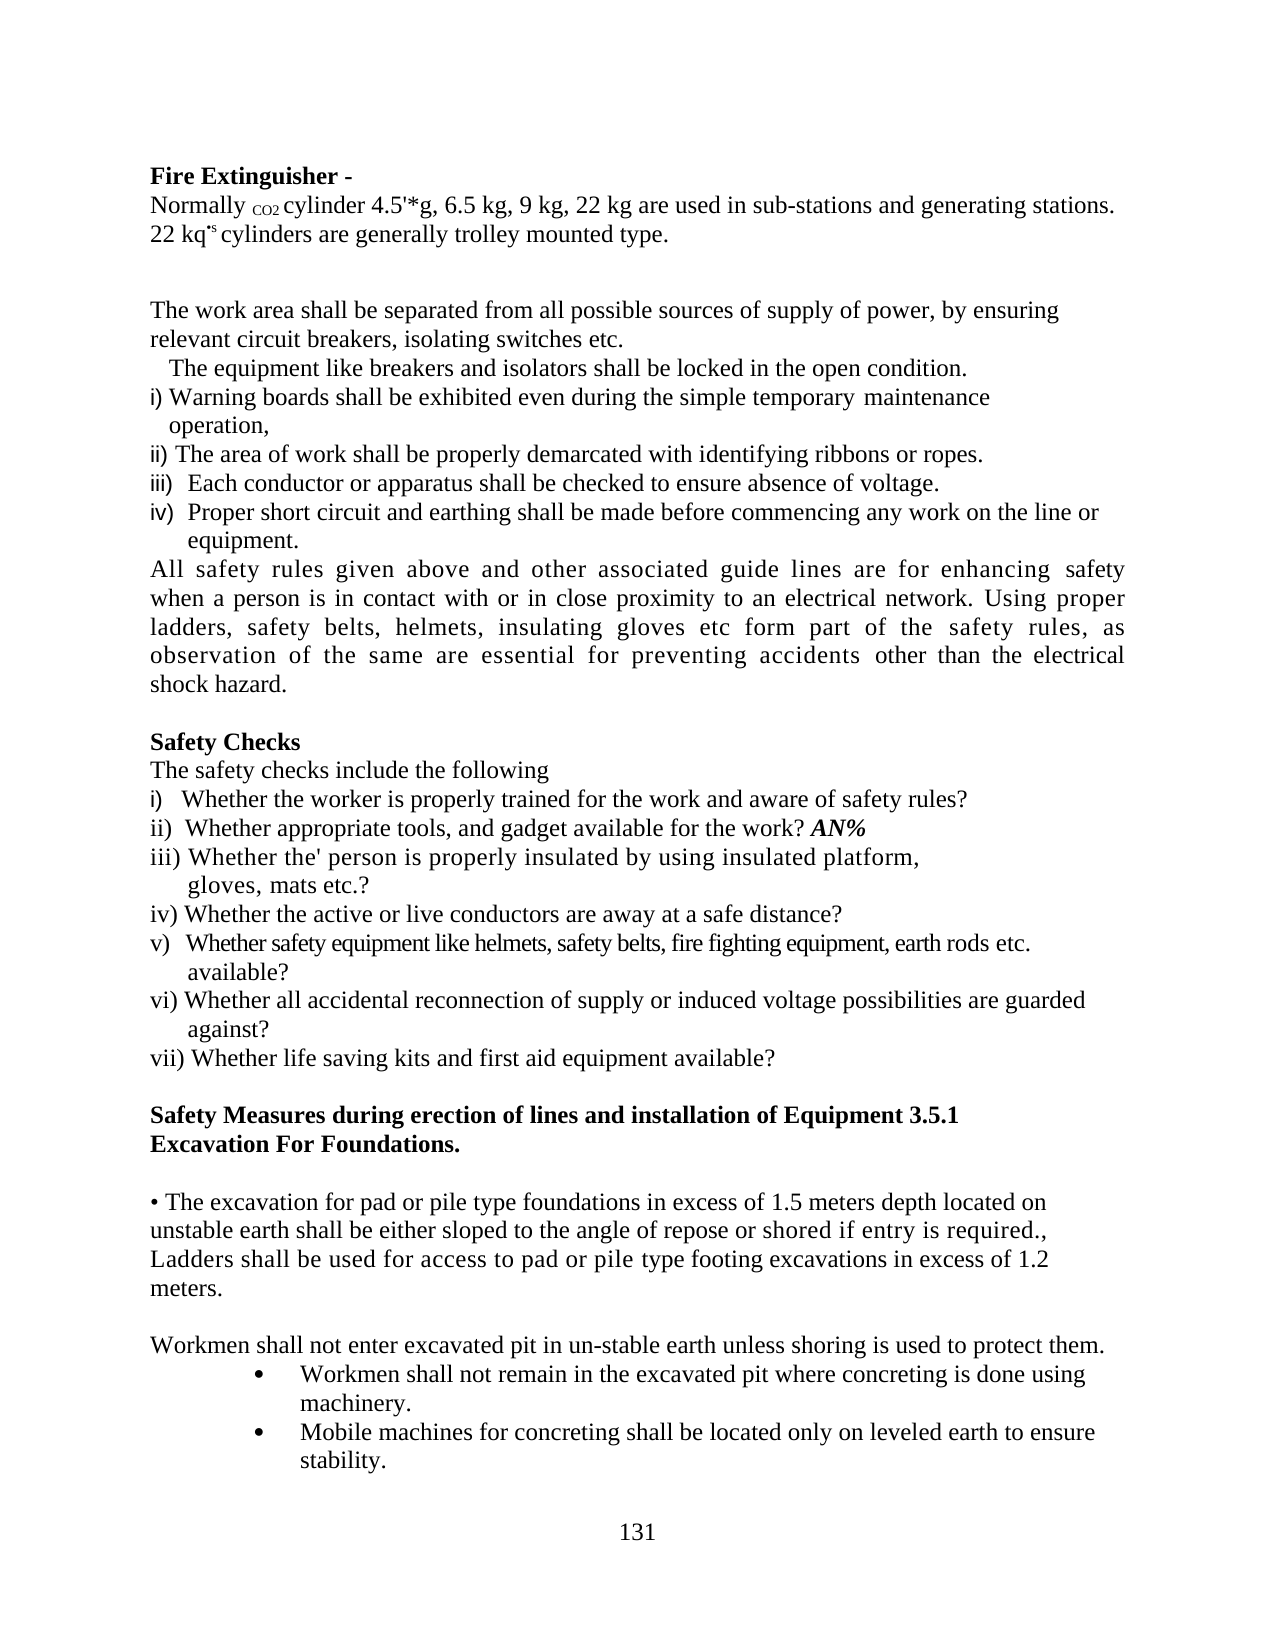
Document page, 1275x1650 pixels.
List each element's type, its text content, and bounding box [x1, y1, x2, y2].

text iii) Whether the' person is properly insulated by using insulated platform, gloves, mats etc.? [150, 842, 997, 899]
text ii) Whether appropriate tools, and gadget available for the work? AN% [150, 813, 1125, 842]
text • The excavation for pad or pile type foundations in excess of 1.5 meters depth located on unstable earth shall be either sloped to the angle of repose or shored if entry is required., Ladders shall be used for access to pad or pile type footing excavations in excess of 1.2 meters. [150, 1187, 1125, 1302]
text The work area shall be separated from all possible sources of supply of power, by ensuring relevant circuit breakers, isolating switches etc. [150, 295, 1125, 353]
text The equipment like breakers and isolators shall be locked in the open condition. [150, 353, 1125, 382]
list Mobile machines for concreting shall be located only on leveled earth to ensure stability. [255, 1417, 1125, 1474]
list The area of work shall be properly demarcated with identifying ribbons or ropes. [150, 439, 1125, 468]
text Normally CO2 cylinder 4.5'*g, 6.5 kg, 9 kg, 22 kg are used in sub-stations and generating stations. 22 kq•s cylinders are generally trolley mounted type. [150, 190, 1125, 247]
text v) Whether safety equipment like helmets, safety belts, fire fighting equipment, earth rods etc. available? [150, 928, 1125, 985]
text vi) Whether all accidental reconnection of supply or induced voltage possibilities are guarded against? [150, 985, 1125, 1043]
text Safety Checks [150, 727, 1125, 755]
list Each conductor or apparatus shall be checked to ensure absence of voltage. [150, 468, 1125, 497]
text All safety rules given above and other associated guide lines are for enhancing safety when a person is in contact with or in close proximity to an electrical network. Using proper ladders, safety belts, helmets, insulating gloves etc form part of the safety rules, as observation of the same are essential for preventing accidents other than the electrical shock hazard. [150, 554, 1125, 698]
text iv) Whether the active or live conductors are away at a safe distance? [150, 899, 1125, 928]
text Fire Extinguisher - [150, 161, 1125, 190]
list Workmen shall not remain in the excavated pit where concreting is done using machinery. [255, 1359, 1125, 1417]
text vii) Whether life saving kits and first aid equipment available? [150, 1043, 1125, 1072]
list Warning boards shall be exhibited even during the simple temporary maintenance operation, [150, 382, 1125, 439]
list Proper short circuit and earthing shall be made before commencing any work on the line or equipment. [150, 497, 1125, 554]
text The safety checks include the following [150, 755, 1125, 784]
text Safety Measures during erection of lines and installation of Equipment 3.5.1 Excavation For Foundations. [150, 1100, 1042, 1158]
list Whether the worker is properly trained for the work and aware of safety rules? [150, 784, 1125, 813]
text Workmen shall not enter excavated pit in un-stable earth unless shoring is used to protect them. [150, 1330, 1125, 1359]
